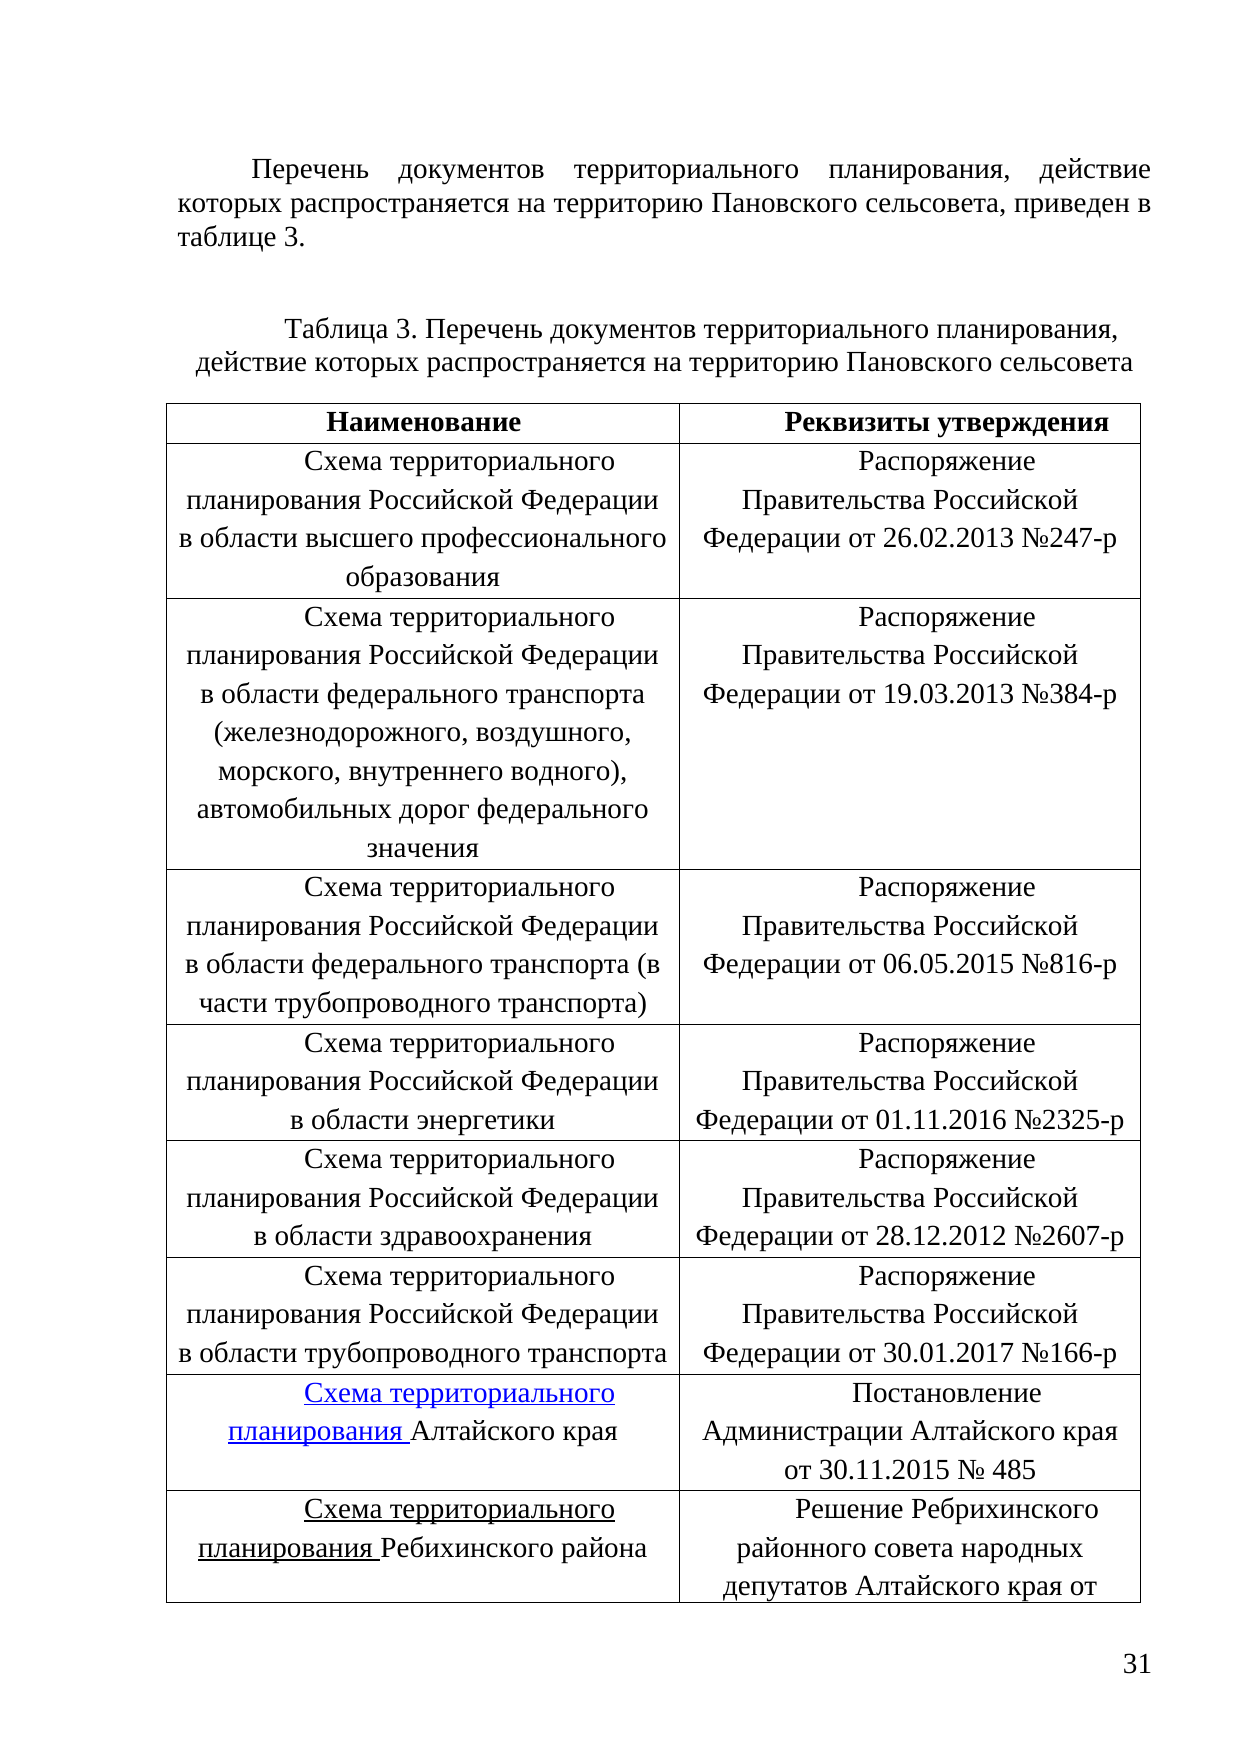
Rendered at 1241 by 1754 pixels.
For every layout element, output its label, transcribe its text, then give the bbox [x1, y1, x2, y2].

table_cell Распоряжение Правительства Российской Федерации от 19.03.2013 №384-р [680, 599, 1140, 868]
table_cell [680, 1491, 1140, 1602]
table_cell Схема территориального планирования Российской Федерации в области высшего профессионального образования [167, 444, 679, 598]
table_header Наименование [167, 404, 679, 442]
table_cell Постановление Администрации Алтайского края от 30.11.2015 № 485 [680, 1375, 1140, 1490]
table_header Реквизиты утверждения [680, 404, 1140, 442]
table_cell Схема территориального планирования Российской Федерации в области федерального транспорта (в части трубопроводного транспорта) [167, 870, 679, 1024]
table_cell Схема территориального планирования Российской Федерации в области трубопроводного транспорта [167, 1258, 679, 1374]
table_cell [167, 1491, 679, 1602]
table_cell Схема территориального планирования Российской Федерации в области федерального транспорта (железнодорожного, воздушного, морского, внутреннего водного), автомобильных дорог федерального значения [167, 599, 679, 868]
table_cell Схема территориального планирования Алтайского края [167, 1375, 679, 1490]
table_cell Распоряжение Правительства Российской Федерации от 01.11.2016 №2325-р [680, 1025, 1140, 1140]
table_cell Схема территориального планирования Российской Федерации в области здравоохранения [167, 1141, 679, 1257]
text Перечень документов территориального планирования, действие которых распространяется на территорию Пановского сельсовета, приведен в таблице 3. [177, 152, 1152, 252]
table_cell Схема территориального планирования Российской Федерации в области энергетики [167, 1025, 679, 1140]
table_cell Распоряжение Правительства Российской Федерации от 26.02.2013 №247-р [680, 444, 1140, 598]
table_cell Распоряжение Правительства Российской Федерации от 30.01.2017 №166-р [680, 1258, 1140, 1374]
table_cell Распоряжение Правительства Российской Федерации от 28.12.2012 №2607-р [680, 1141, 1140, 1257]
table_cell Распоряжение Правительства Российской Федерации от 06.05.2015 №816-р [680, 870, 1140, 1024]
text Таблица 3. Перечень документов территориального планирования, действие которых распространяется на территорию Пановского сельсовета [177, 311, 1152, 378]
